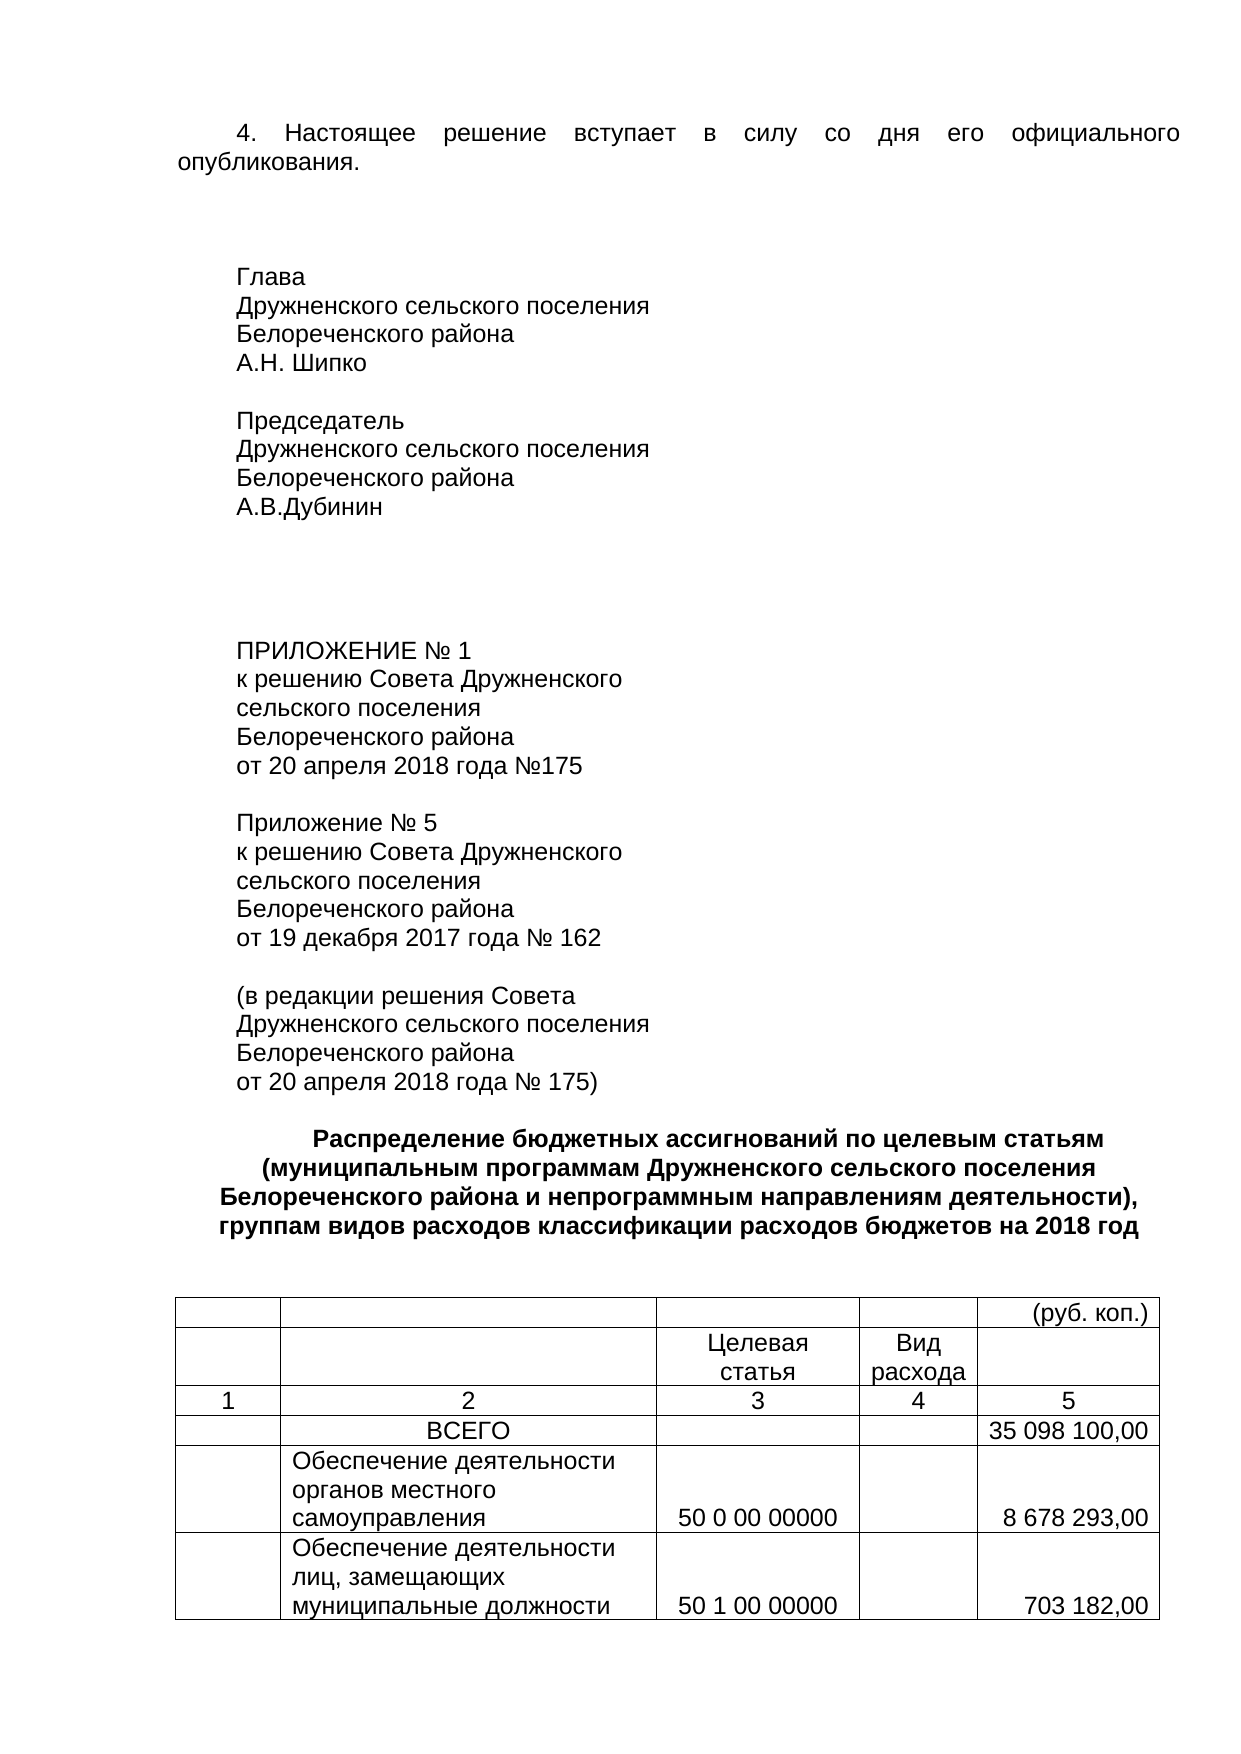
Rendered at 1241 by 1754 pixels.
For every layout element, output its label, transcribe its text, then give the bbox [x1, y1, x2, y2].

table_cell 1 [176, 1386, 280, 1415]
table_cell 4 [860, 1386, 977, 1415]
table_header [657, 1298, 859, 1327]
text Белореченского района [177, 319, 1181, 348]
table_cell Обеспечение деятельности органов местного самоуправления [281, 1446, 656, 1532]
table_cell 3 [657, 1386, 859, 1415]
text Дружненского сельского поселения [177, 434, 1181, 463]
table_cell [860, 1416, 977, 1445]
table_header (руб. коп.) [978, 1298, 1159, 1327]
table_cell [176, 1328, 280, 1385]
table_cell Целевая статья [657, 1328, 859, 1385]
text Дружненского сельского поселения [177, 291, 1181, 319]
table_cell 50 1 00 00000 [657, 1533, 859, 1619]
text Приложение № 5 [177, 808, 1181, 837]
text от 20 апреля 2018 года №175 [177, 751, 1181, 779]
text сельского поселения [177, 866, 1181, 894]
text 4. Настоящее решение вступает в силу со дня его официального опубликования. [177, 118, 1181, 176]
text А.Н. Шипко [177, 348, 1181, 377]
table_cell [860, 1446, 977, 1532]
table_cell [657, 1416, 859, 1445]
table_cell Вид расхода [860, 1328, 977, 1385]
table_cell ВСЕГО [281, 1416, 656, 1445]
text Глава [177, 262, 1181, 291]
table_cell [176, 1416, 280, 1445]
text Белореченского района [177, 722, 1181, 751]
text к решению Совета Дружненского [177, 664, 1181, 693]
table_cell 703 182,00 [978, 1533, 1159, 1619]
text А.В.Дубинин [177, 492, 1181, 521]
table_cell 2 [281, 1386, 656, 1415]
table_header [176, 1298, 280, 1327]
table_cell 8 678 293,00 [978, 1446, 1159, 1532]
text Дружненского сельского поселения [177, 1009, 1181, 1038]
text от 20 апреля 2018 года № 175) [177, 1067, 1181, 1096]
table_cell 35 098 100,00 [978, 1416, 1159, 1445]
table_cell [860, 1533, 977, 1619]
table_cell [176, 1533, 280, 1619]
text Распределение бюджетных ассигнований по целевым статьям (муниципальным программам Дружненского сельского поселения Белореченского района и непрограммным направлениям деятельности), группам видов расходов классификации расходов бюджетов на 2018 год [177, 1124, 1181, 1239]
text ПРИЛОЖЕНИЕ № 1 [177, 636, 1181, 664]
text от 19 декабря 2017 года № 162 [177, 923, 1181, 952]
table_header [281, 1298, 656, 1327]
text к решению Совета Дружненского [177, 837, 1181, 866]
text Белореченского района [177, 1038, 1181, 1067]
table_header [860, 1298, 977, 1327]
table_cell Обеспечение деятельности лиц, замещающих муниципальные должности [281, 1533, 656, 1619]
table_cell [176, 1446, 280, 1532]
table_cell [978, 1328, 1159, 1385]
text (в редакции решения Совета [177, 981, 1181, 1009]
table_cell 5 [978, 1386, 1159, 1415]
text Председатель [177, 406, 1181, 434]
text Белореченского района [177, 894, 1181, 923]
table_cell 50 0 00 00000 [657, 1446, 859, 1532]
text сельского поселения [177, 693, 1181, 722]
table_cell [281, 1328, 656, 1385]
text Белореченского района [177, 463, 1181, 492]
